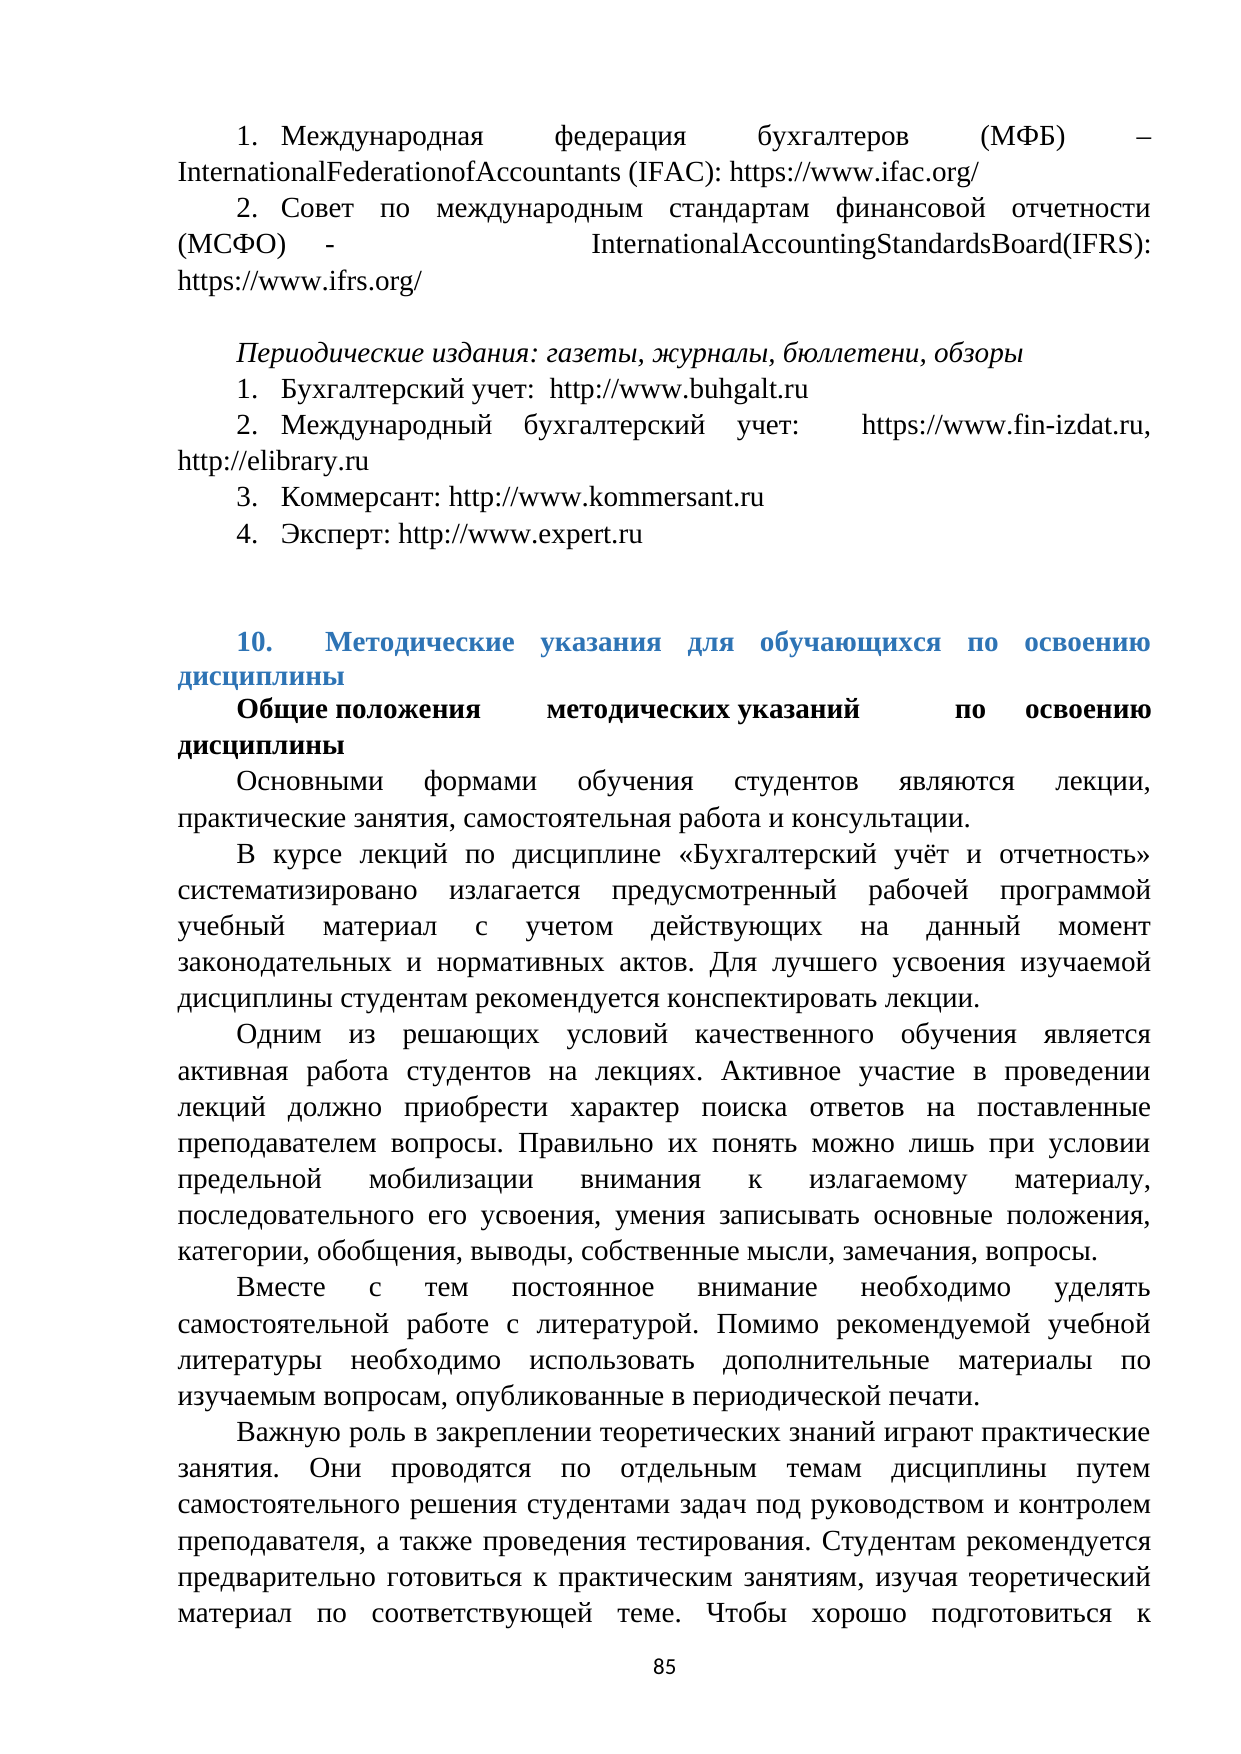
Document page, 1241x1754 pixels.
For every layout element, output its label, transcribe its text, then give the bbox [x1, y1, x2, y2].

subtitle 10. Методические указания для обучающихся по освоению дисциплины [177, 624, 1152, 691]
text 2. Международный бухгалтерский учет: https://www.fin-izdat.ru, http://elibrary.ru [177, 407, 1152, 477]
text Одним из решающих условий качественного обучения является активная работа студентов на лекциях. Активное участие в проведении лекций должно приобрести характер поиска ответов на поставленные преподавателем вопросы. Правильно их понять можно лишь при условии предельной мобилизации внимания к излагаемому материалу, последовательного его усвоения, умения записывать основные положения, категории, обобщения, выводы, собственные мысли, замечания, вопросы. [177, 1017, 1152, 1267]
text 4. Эксперт: http://www.expert.ru [177, 516, 1152, 549]
text Периодические издания: газеты, журналы, бюллетени, обзоры [177, 335, 1152, 368]
text Общие положения методических указаний по освоению дисциплины [177, 691, 1152, 761]
text 1. Бухгалтерский учет: http://www.buhgalt.ru [177, 371, 1152, 405]
text Основными формами обучения студентов являются лекции, практические занятия, самостоятельная работа и консультации. [177, 763, 1152, 833]
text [177, 1414, 1152, 1628]
text В курсе лекций по дисциплине «Бухгалтерский учёт и отчетность» систематизировано излагается предусмотренный рабочей программой учебный материал с учетом действующих на данный момент законодательных и нормативных актов. Для лучшего усвоения изучаемой дисциплины студентам рекомендуется конспектировать лекции. [177, 836, 1152, 1014]
text 3. Коммерсант: http://www.kommersant.ru [177, 479, 1152, 513]
text Вместе с тем постоянное внимание необходимо уделять самостоятельной работе с литературой. Помимо рекомендуемой учебной литературы необходимо использовать дополнительные материалы по изучаемым вопросам, опубликованные в периодической печати. [177, 1269, 1152, 1412]
text 1. Международная федерация бухгалтеров (МФБ) – InternationalFederationofAccountants (IFAC): https://www.ifac.org/ [177, 118, 1152, 188]
text 2. Совет по международным стандартам финансовой отчетности (МСФО) - InternationalAccountingStandardsBoard(IFRS): https://www.ifrs.org/ [177, 190, 1152, 296]
